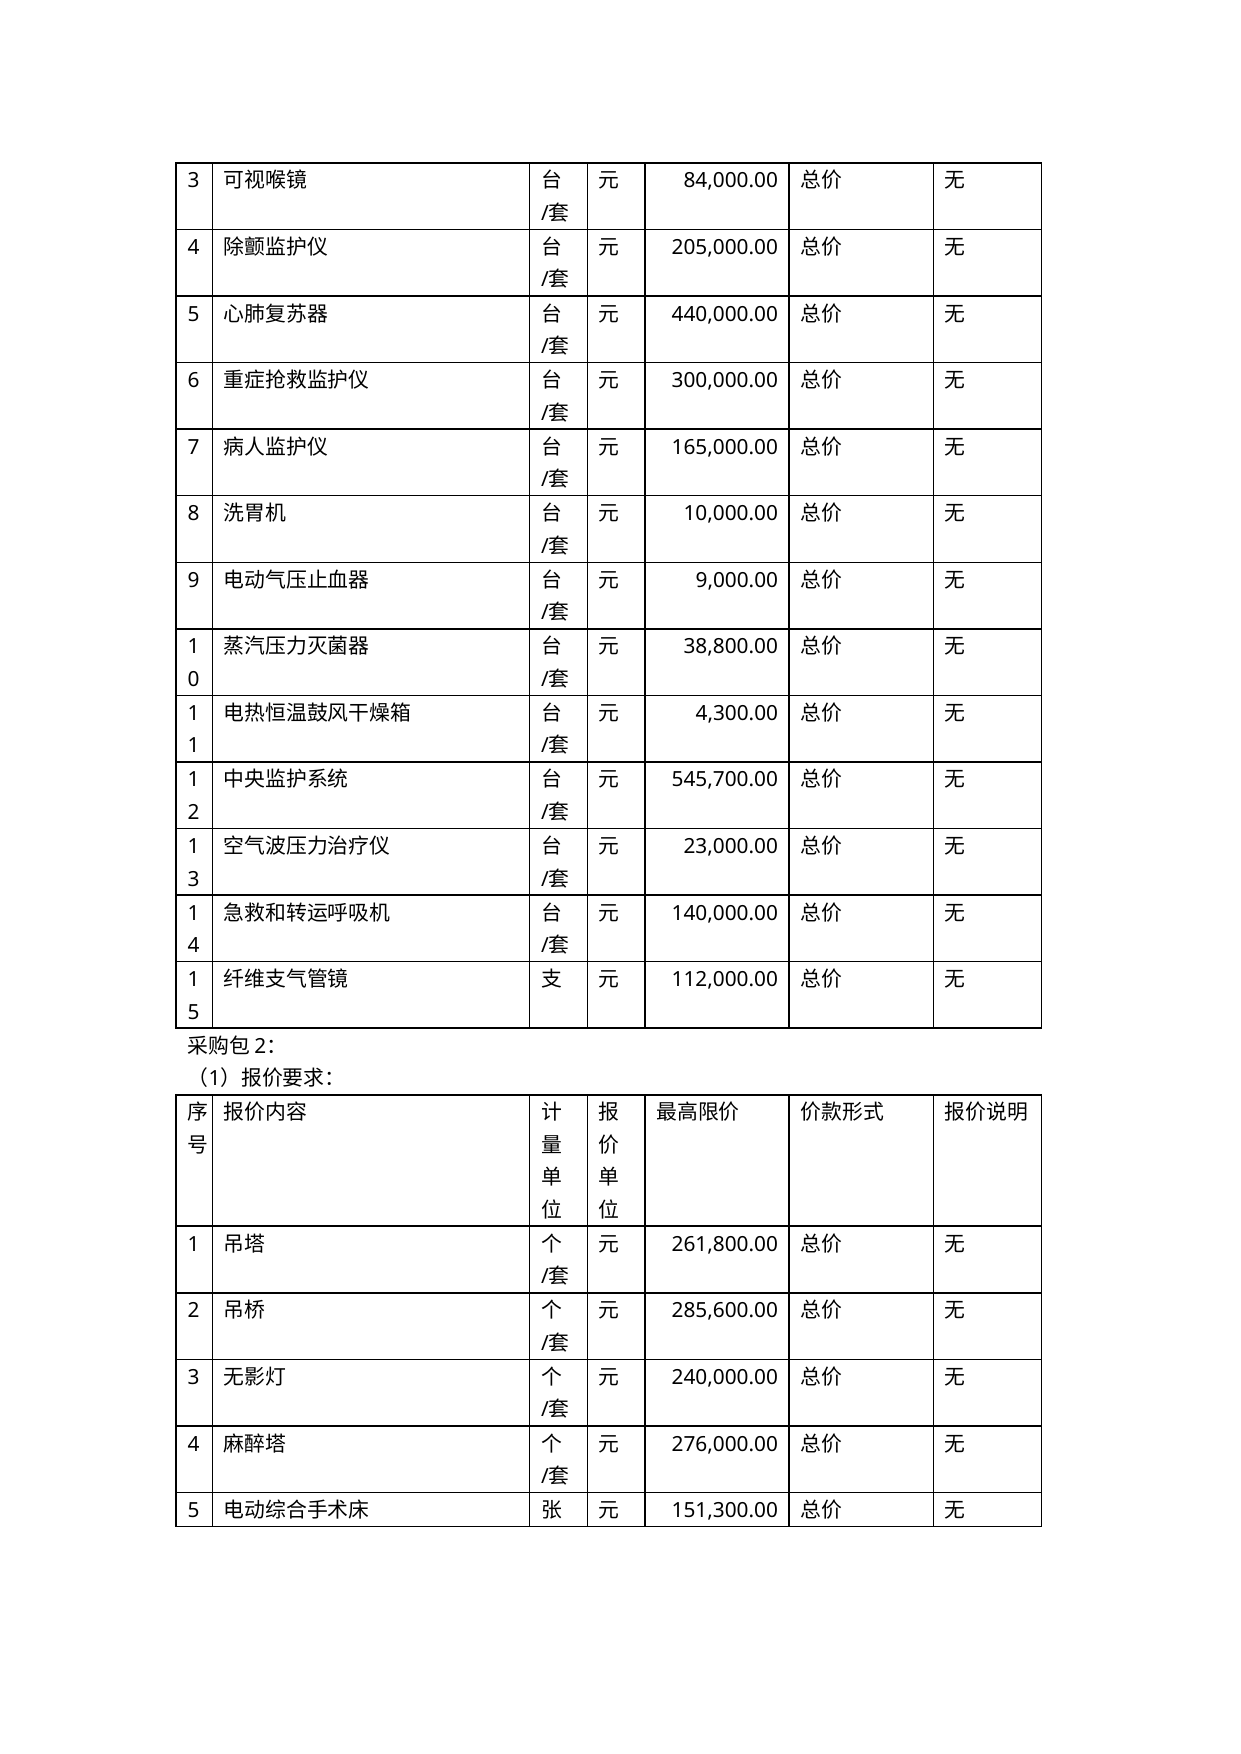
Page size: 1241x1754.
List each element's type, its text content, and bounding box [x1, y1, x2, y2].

table_cell 205,000.00 [646, 230, 788, 295]
table_cell 吊塔 [213, 1227, 529, 1292]
table_cell 台/套 [530, 829, 587, 894]
table_cell 台/套 [530, 297, 587, 362]
table_cell 112,000.00 [646, 962, 788, 1027]
table_cell 545,700.00 [646, 763, 788, 828]
table_cell 可视喉镜 [213, 164, 529, 228]
table_cell 蒸汽压力灭菌器 [213, 630, 529, 694]
table_cell 洗胃机 [213, 496, 529, 561]
table_cell 无 [934, 1493, 1041, 1526]
table_cell 240,000.00 [646, 1360, 788, 1425]
table_cell 285,600.00 [646, 1294, 788, 1358]
table_cell 电热恒温鼓风干燥箱 [213, 696, 529, 761]
table_cell 台/套 [530, 896, 587, 961]
table_cell 无 [934, 829, 1041, 894]
table_cell 元 [588, 496, 644, 561]
table_cell 元 [588, 1493, 644, 1526]
table_cell 元 [588, 896, 644, 961]
table_cell 2 [177, 1294, 212, 1358]
table_cell 4 [177, 1427, 212, 1492]
table_cell 4,300.00 [646, 696, 788, 761]
table_cell 总价 [790, 1493, 933, 1526]
table_cell 总价 [790, 896, 933, 961]
table_cell 总价 [790, 1427, 933, 1492]
table_cell 13 [177, 829, 212, 894]
table_cell 165,000.00 [646, 430, 788, 495]
table_cell 总价 [790, 1360, 933, 1425]
table_cell 元 [588, 430, 644, 495]
table_header 报价单位 [588, 1096, 644, 1225]
table_cell 无 [934, 297, 1041, 362]
table_cell 无 [934, 763, 1041, 828]
table_cell 纤维支气管镜 [213, 962, 529, 1027]
table_cell 个/套 [530, 1360, 587, 1425]
table_cell 7 [177, 430, 212, 495]
table_header 最高限价 [646, 1096, 788, 1225]
table_cell 无 [934, 430, 1041, 495]
table_cell 吊桥 [213, 1294, 529, 1358]
table_cell 总价 [790, 829, 933, 894]
table_header 报价内容 [213, 1096, 529, 1225]
table_cell 元 [588, 1227, 644, 1292]
table_cell 元 [588, 297, 644, 362]
table_cell 6 [177, 363, 212, 428]
table_cell 无 [934, 230, 1041, 295]
table_cell 心肺复苏器 [213, 297, 529, 362]
table_cell 5 [177, 1493, 212, 1526]
table_cell 无 [934, 962, 1041, 1027]
table_cell 台/套 [530, 496, 587, 561]
table_cell 无 [934, 696, 1041, 761]
text 采购包2： [187, 1029, 1053, 1061]
table_cell 无 [934, 1294, 1041, 1358]
table_cell 总价 [790, 1227, 933, 1292]
table_cell 3 [177, 164, 212, 228]
table_cell 个/套 [530, 1427, 587, 1492]
table_cell 元 [588, 230, 644, 295]
table_cell 台/套 [530, 230, 587, 295]
table_cell 140,000.00 [646, 896, 788, 961]
table_cell 14 [177, 896, 212, 961]
table_header 计量单位 [530, 1096, 587, 1225]
table_cell 元 [588, 696, 644, 761]
table_cell 9 [177, 563, 212, 628]
table_cell 无 [934, 164, 1041, 228]
table_cell 除颤监护仪 [213, 230, 529, 295]
table_cell 无 [934, 563, 1041, 628]
table_cell 元 [588, 763, 644, 828]
table_cell 10,000.00 [646, 496, 788, 561]
table_cell 总价 [790, 496, 933, 561]
table_cell 无 [934, 496, 1041, 561]
table_cell 84,000.00 [646, 164, 788, 228]
table_cell 38,800.00 [646, 630, 788, 694]
table_cell 元 [588, 829, 644, 894]
table_cell 台/套 [530, 763, 587, 828]
table_cell 台/套 [530, 563, 587, 628]
table_cell 4 [177, 230, 212, 295]
table_cell 151,300.00 [646, 1493, 788, 1526]
table_cell 支 [530, 962, 587, 1027]
table_cell 总价 [790, 1294, 933, 1358]
table_cell 总价 [790, 962, 933, 1027]
table_cell 台/套 [530, 363, 587, 428]
table_cell 440,000.00 [646, 297, 788, 362]
table_cell 个/套 [530, 1294, 587, 1358]
table_cell 台/套 [530, 696, 587, 761]
table_cell 无 [934, 630, 1041, 694]
table_cell 总价 [790, 763, 933, 828]
table_cell 总价 [790, 696, 933, 761]
table_cell 无 [934, 1227, 1041, 1292]
table_cell 11 [177, 696, 212, 761]
table_cell 276,000.00 [646, 1427, 788, 1492]
table_cell 8 [177, 496, 212, 561]
table_cell 元 [588, 164, 644, 228]
table_cell 无 [934, 363, 1041, 428]
table_cell 总价 [790, 297, 933, 362]
table_cell 台/套 [530, 164, 587, 228]
table_cell 5 [177, 297, 212, 362]
table_cell 15 [177, 962, 212, 1027]
table_cell 23,000.00 [646, 829, 788, 894]
table_cell 重症抢救监护仪 [213, 363, 529, 428]
table_header 价款形式 [790, 1096, 933, 1225]
table_cell 总价 [790, 164, 933, 228]
table_cell 元 [588, 962, 644, 1027]
table_cell 无 [934, 896, 1041, 961]
table_header 序号 [177, 1096, 212, 1225]
table_cell 元 [588, 630, 644, 694]
table_cell 无影灯 [213, 1360, 529, 1425]
table_cell 病人监护仪 [213, 430, 529, 495]
table_cell 电动综合手术床 [213, 1493, 529, 1526]
table_cell 空气波压力治疗仪 [213, 829, 529, 894]
table_cell 电动气压止血器 [213, 563, 529, 628]
table_cell 12 [177, 763, 212, 828]
table_cell 总价 [790, 430, 933, 495]
table_cell 中央监护系统 [213, 763, 529, 828]
table_cell 无 [934, 1360, 1041, 1425]
table_cell 元 [588, 1360, 644, 1425]
table_cell 9,000.00 [646, 563, 788, 628]
table_cell 个/套 [530, 1227, 587, 1292]
table_cell 总价 [790, 563, 933, 628]
table_cell 300,000.00 [646, 363, 788, 428]
table_cell 台/套 [530, 630, 587, 694]
table_cell 1 [177, 1227, 212, 1292]
table_cell 麻醉塔 [213, 1427, 529, 1492]
table_cell 总价 [790, 230, 933, 295]
table_cell 总价 [790, 363, 933, 428]
table_cell 元 [588, 363, 644, 428]
table_cell 台/套 [530, 430, 587, 495]
table_cell 元 [588, 1427, 644, 1492]
text （1）报价要求： [187, 1061, 1053, 1094]
table_header 报价说明 [934, 1096, 1041, 1225]
table_cell 3 [177, 1360, 212, 1425]
table_cell 无 [934, 1427, 1041, 1492]
table_cell 元 [588, 563, 644, 628]
table_cell 元 [588, 1294, 644, 1358]
table_cell 总价 [790, 630, 933, 694]
table_cell 261,800.00 [646, 1227, 788, 1292]
table_cell 张 [530, 1493, 587, 1526]
table_cell 10 [177, 630, 212, 694]
table_cell 急救和转运呼吸机 [213, 896, 529, 961]
